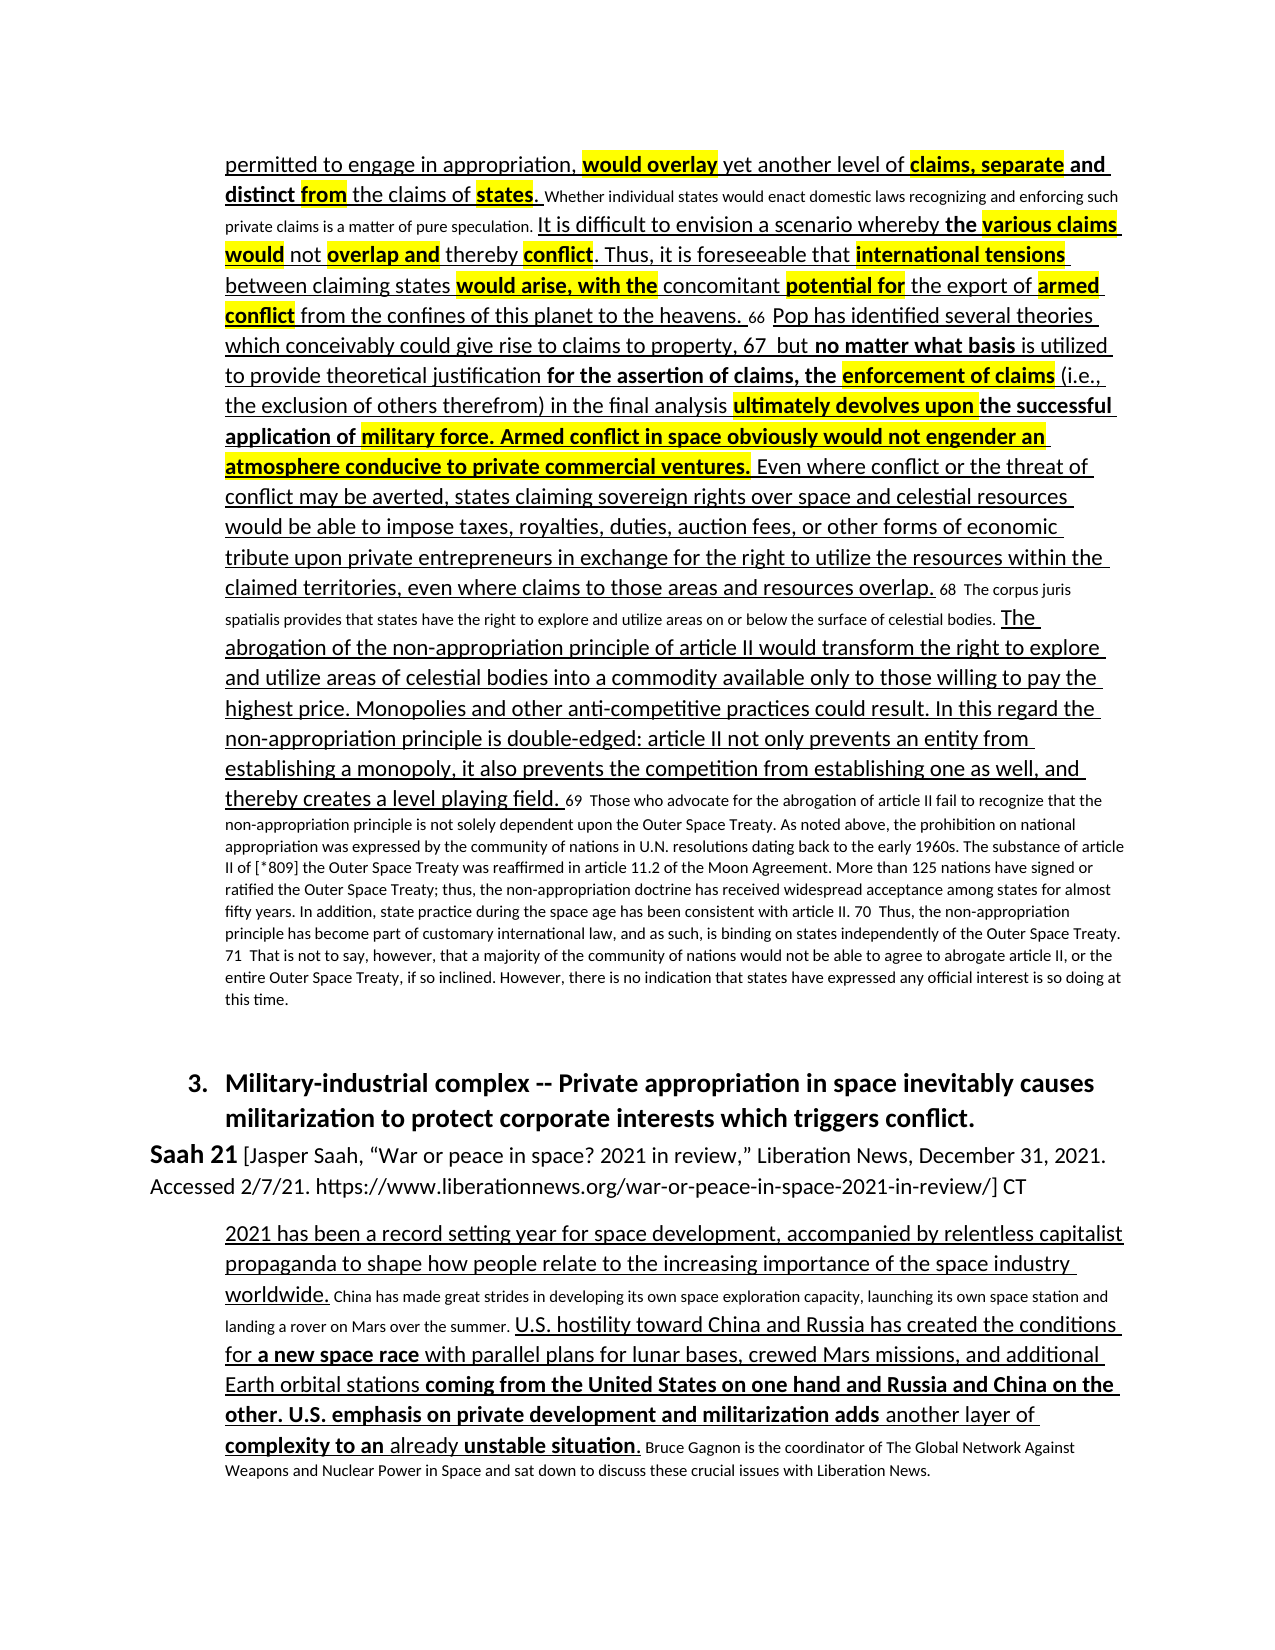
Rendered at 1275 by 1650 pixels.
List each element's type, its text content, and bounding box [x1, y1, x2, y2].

text 2021 has been a record setting year for space development, accompanied by relentless capitalist propaganda to shape how people relate to the increasing importance of the space industry worldwide. China has made great strides in developing its own space exploration capacity, launching its own space station and landing a rover on Mars over the summer. U.S. hostility toward China and Russia has created the conditions for a new space race with parallel plans for lunar bases, crewed Mars missions, and additional Earth orbital stations coming from the United States on one hand and Russia and China on the other. U.S. emphasis on private development and militarization adds another layer of complexity to an already unstable situation. Bruce Gagnon is the coordinator of The Global Network Against Weapons and Nuclear Power in Space and sat down to discuss these crucial issues with Liberation News. [225, 1219, 1125, 1481]
subtitle Military-industrial complex -- Private appropriation in space inevitably causes militarization to protect corporate interests which triggers conflict. [187, 1066, 1125, 1135]
text Saah 21 [Jasper Saah, “War or peace in space? 2021 in review,” Liberation News, December 31, 2021. Accessed 2/7/21. https://www.liberationnews.org/war-or-peace-in-space-2021-in-review/] CT [150, 1137, 1125, 1201]
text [225, 150, 1125, 1009]
